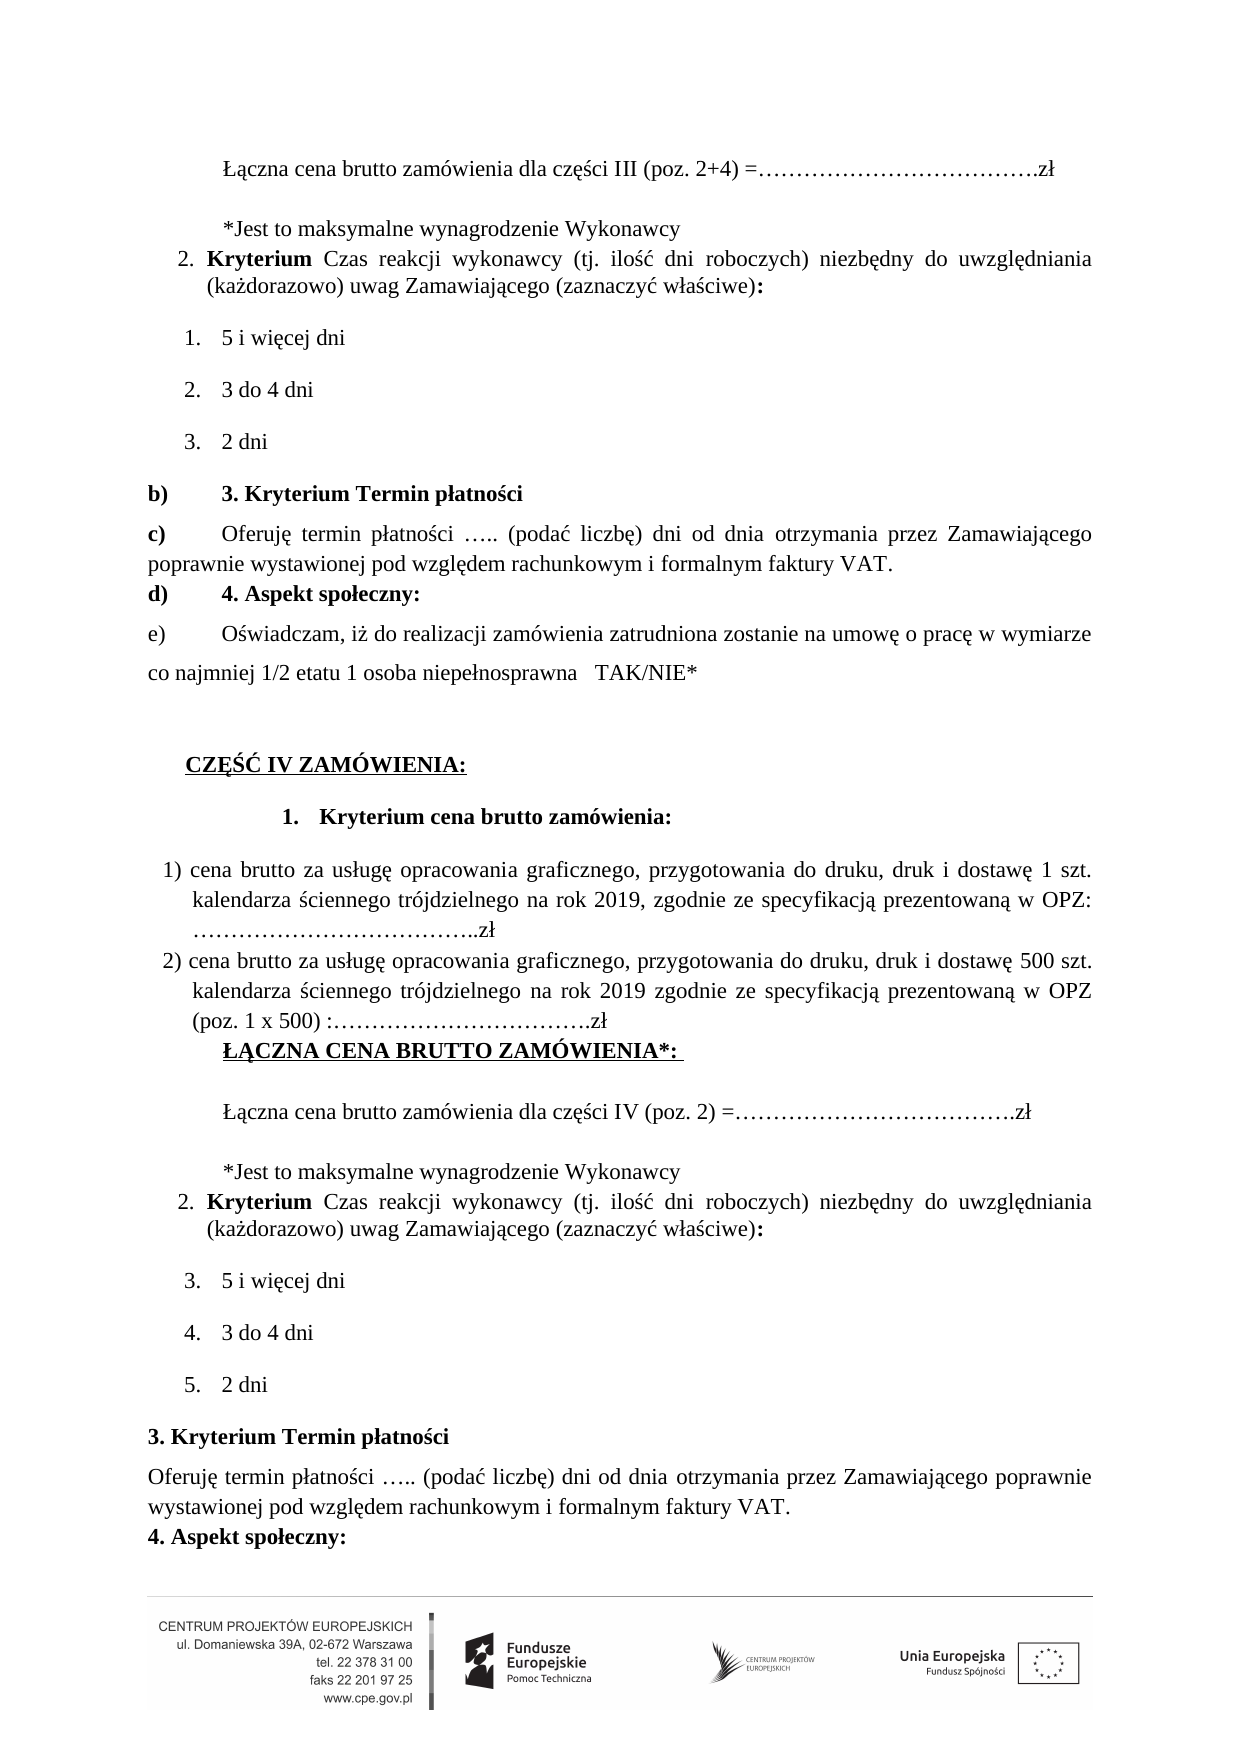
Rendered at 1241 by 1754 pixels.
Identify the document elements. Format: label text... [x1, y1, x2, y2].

list 4. Aspekt społeczny: [148, 1523, 1093, 1549]
list 1) cena brutto za usługę opracowania graficznego, przygotowania do druku, druk i dostawę 1 szt. kalendarza ściennego trójdzielnego na rok 2019, zgodnie ze specyfikacją prezentowaną w OPZ: ………………………………..zł [162, 856, 1093, 943]
list *Jest to maksymalne wynagrodzenie Wykonawcy [223, 215, 1093, 241]
list Kryterium Czas reakcji wykonawcy (tj. ilość dni roboczych) niezbędny do uwzględniania (każdorazowo) uwag Zamawiającego (zaznaczyć właściwe): [177, 245, 1093, 298]
picture [147, 1596, 1093, 1710]
list ŁĄCZNA CENA BRUTTO ZAMÓWIENIA*: [223, 1037, 1093, 1064]
list Kryterium cena brutto zamówienia: [282, 803, 1093, 830]
list Kryterium Czas reakcji wykonawcy (tj. ilość dni roboczych) niezbędny do uwzględniania (każdorazowo) uwag Zamawiającego (zaznaczyć właściwe): [177, 1188, 1093, 1241]
list 5 i więcej dni [184, 1267, 1093, 1294]
text CZĘŚĆ IV ZAMÓWIENIA: [185, 751, 1093, 777]
list 2 dni [184, 428, 1093, 455]
list 2) cena brutto za usługę opracowania graficznego, przygotowania do druku, druk i dostawę 500 szt. kalendarza ściennego trójdzielnego na rok 2019 zgodnie ze specyfikacją prezentowaną w OPZ (poz. 1 x 500) :…………………………….zł [162, 947, 1093, 1033]
list 3. Kryterium Termin płatności [148, 1423, 1093, 1450]
text Oferuję termin płatności ….. (podać liczbę) dni od dnia otrzymania przez Zamawiającego poprawnie wystawionej pod względem rachunkowym i formalnym faktury VAT. [148, 1463, 1093, 1519]
list 5 i więcej dni [184, 324, 1093, 351]
list 3 do 4 dni [184, 376, 1093, 403]
list *Jest to maksymalne wynagrodzenie Wykonawcy [223, 1158, 1093, 1184]
list Oświadczam, iż do realizacji zamówienia zatrudniona zostanie na umowę o pracę w wymiarze co najmniej 1/2 etatu 1 osoba niepełnosprawna TAK/NIE* [148, 620, 1093, 686]
list 3. Kryterium Termin płatności [148, 480, 1093, 507]
list 4. Aspekt społeczny: [148, 580, 1093, 607]
list 2 dni [184, 1371, 1093, 1398]
list Łączna cena brutto zamówienia dla części III (poz. 2+4) =……………………………….zł [223, 155, 1093, 181]
list Łączna cena brutto zamówienia dla części IV (poz. 2) =……………………………….zł [223, 1098, 1093, 1124]
list Oferuję termin płatności ….. (podać liczbę) dni od dnia otrzymania przez Zamawiającego poprawnie wystawionej pod względem rachunkowym i formalnym faktury VAT. [148, 520, 1093, 576]
list 3 do 4 dni [184, 1319, 1093, 1346]
